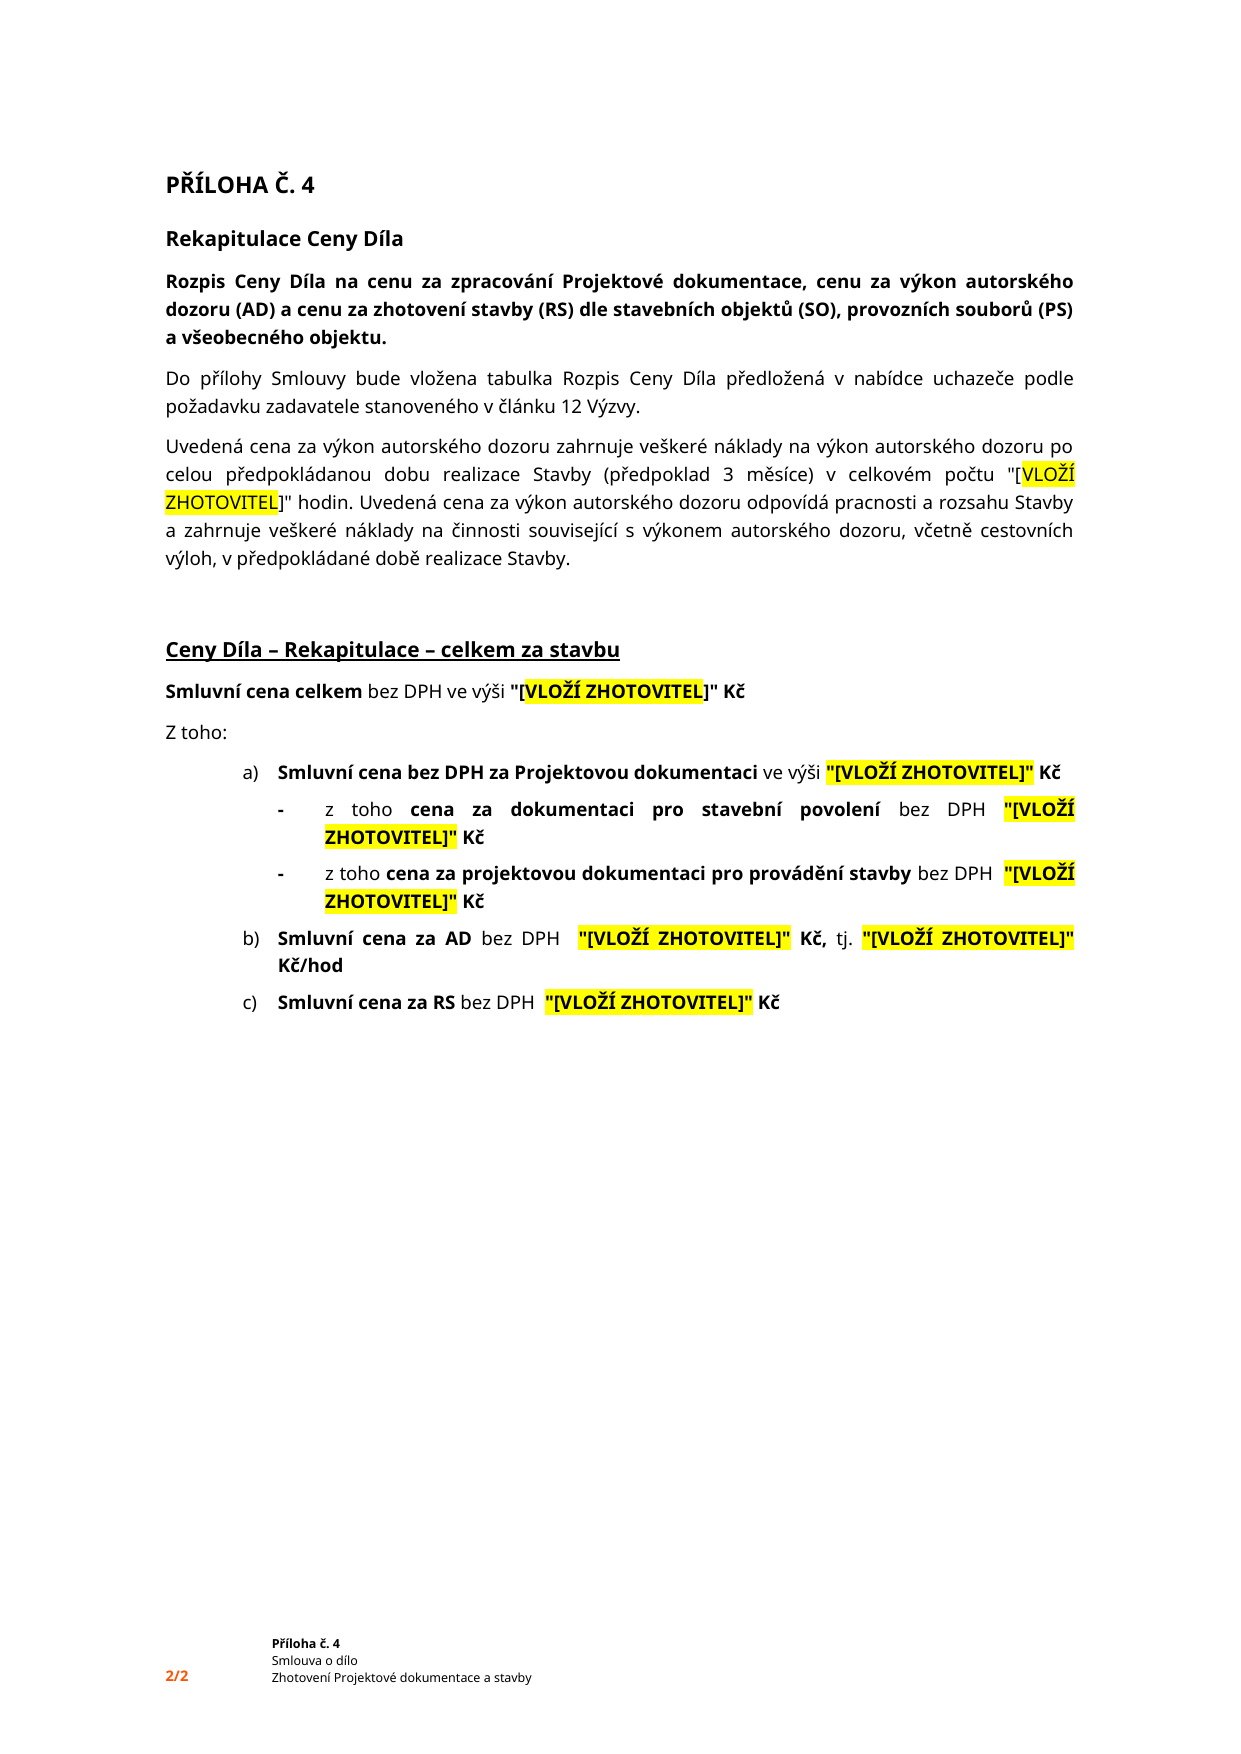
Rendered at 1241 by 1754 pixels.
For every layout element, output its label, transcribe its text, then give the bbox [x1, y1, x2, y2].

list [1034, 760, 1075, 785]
text Smluvní cena celkem bez DPH ve výši "[VLOŽÍ ZHOTOVITEL]" Kč [703, 679, 1075, 704]
text Příloha č. 4 [165, 169, 1075, 201]
text Z toho: [165, 719, 1075, 745]
text Smluvní cena celkem bez DPH ve výši "[VLOŽÍ ZHOTOVITEL]" Kč [165, 679, 525, 704]
text Uvedená cena za výkon autorského dozoru zahrnuje veškeré náklady na výkon autorského dozoru po celou předpokládanou dobu realizace Stavby (předpoklad 3 měsíce) v celkovém počtu "[VLOŽÍ ZHOTOVITEL]" hodin. Uvedená cena za výkon autorského dozoru odpovídá pracnosti a rozsahu Stavby a zahrnuje veškeré náklady na činnosti související s výkonem autorského dozoru, včetně cestovních výloh, v předpokládané době realizace Stavby. [165, 433, 1075, 571]
text Ceny Díla – Rekapitulace – celkem za stavbu [165, 635, 1075, 663]
text Rekapitulace Ceny Díla [165, 224, 1075, 253]
list Smluvní cena za RS bez DPH "[VLOŽÍ ZHOTOVITEL]" Kč [753, 989, 1075, 1015]
list Smluvní cena za RS bez DPH "[VLOŽÍ ZHOTOVITEL]" Kč [242, 989, 545, 1015]
text Rozpis Ceny Díla na cenu za zpracování Projektové dokumentace, cenu za výkon autorského dozoru (AD) a cenu za zhotovení stavby (RS) dle stavebních objektů (SO), provozních souborů (PS) a všeobecného objektu. [165, 268, 1075, 350]
list z toho cena za projektovou dokumentaci pro provádění stavby bez DPH "[VLOŽÍ ZHOTOVITEL]" Kč [278, 860, 1075, 914]
list Smluvní cena bez DPH za Projektovou dokumentaci ve výši "[VLOŽÍ ZHOTOVITEL]" Kč [242, 760, 826, 785]
text Do přílohy Smlouvy bude vložena tabulka Rozpis Ceny Díla předložená v nabídce uchazeče podle požadavku zadavatele stanoveného v článku 12 Výzvy. [165, 365, 1075, 418]
list Smluvní cena za AD bez DPH "[VLOŽÍ ZHOTOVITEL]" Kč, tj. "[VLOŽÍ ZHOTOVITEL]" Kč/hod [242, 925, 1075, 978]
list z toho cena za dokumentaci pro stavební povolení bez DPH "[VLOŽÍ ZHOTOVITEL]" Kč [278, 796, 1075, 849]
